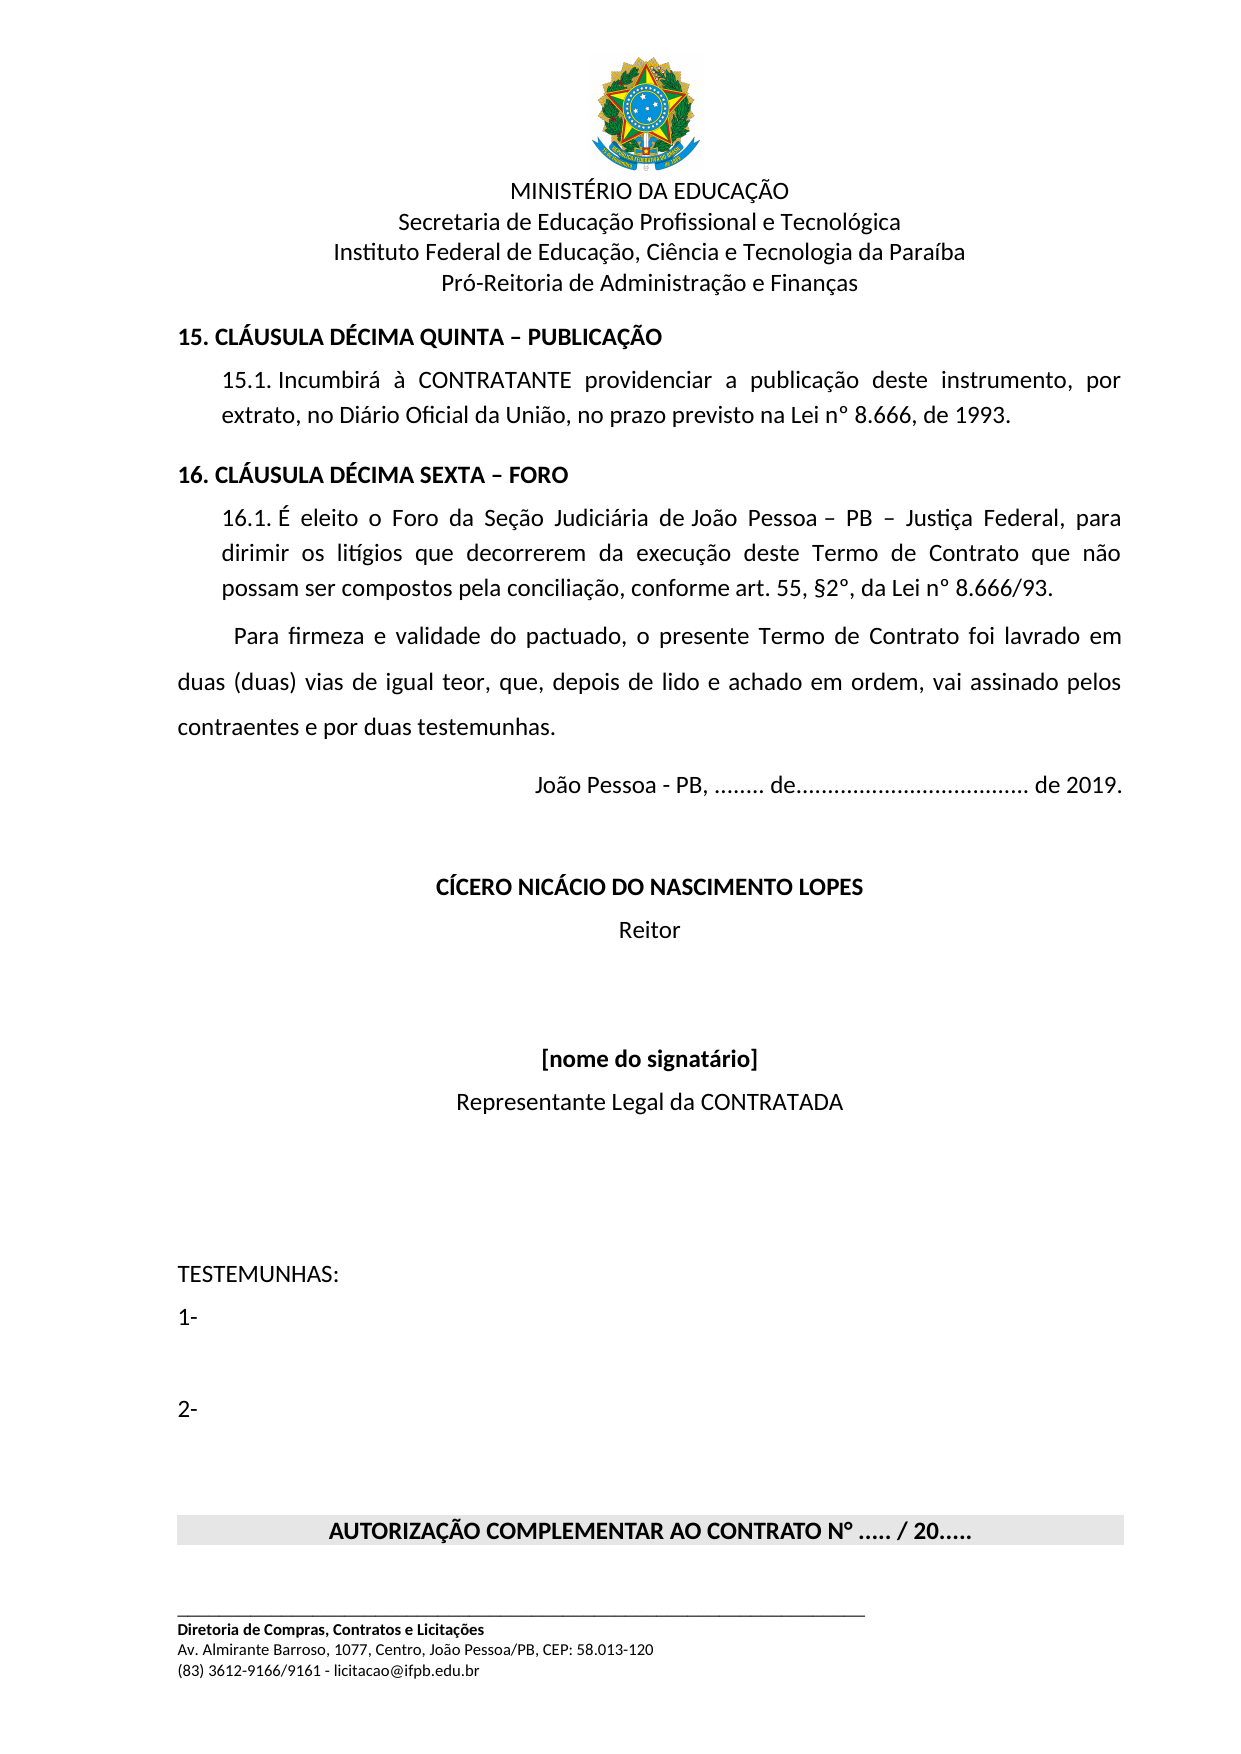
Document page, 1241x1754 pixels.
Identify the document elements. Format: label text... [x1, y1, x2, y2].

text João Pessoa - PB, ........ de..................................... de 2019. [177, 770, 1124, 800]
text 1- [177, 1301, 1122, 1332]
text [nome do signatário] [177, 1043, 1122, 1073]
text 2- [177, 1393, 1122, 1423]
text TESTEMUNHAS: [177, 1258, 1122, 1289]
list Incumbirá à CONTRATANTE providenciar a publicação deste instrumento, por extrato, no Diário Oficial da União, no prazo previsto na Lei nº 8.666, de 1993. [221, 364, 1122, 430]
text CÍCERO NICÁCIO DO NASCIMENTO LOPES [177, 871, 1122, 901]
text AUTORIZAÇÃO COMPLEMENTAR AO CONTRATO N° ..... / 20..... [177, 1515, 1124, 1545]
text Representante Legal da CONTRATADA [177, 1086, 1122, 1117]
text CLÁUSULA DÉCIMA QUINTA – PUBLICAÇÃO [177, 321, 1122, 352]
list É eleito o Foro da Seção Judiciária de João Pessoa – PB – Justiça Federal, para dirimir os litígios que decorrerem da execução deste Termo de Contrato que não possam ser compostos pela conciliação, conforme art. 55, §2º, da Lei nº 8.666/93. [221, 502, 1122, 603]
picture [588, 54, 704, 174]
text Para firmeza e validade do pactuado, o presente Termo de Contrato foi lavrado em duas (duas) vias de igual teor, que, depois de lido e achado em ordem, vai assinado pelos contraentes e por duas testemunhas. [177, 620, 1124, 742]
text CLÁUSULA DÉCIMA SEXTA – FORO [177, 459, 1122, 490]
text Reitor [177, 914, 1122, 944]
